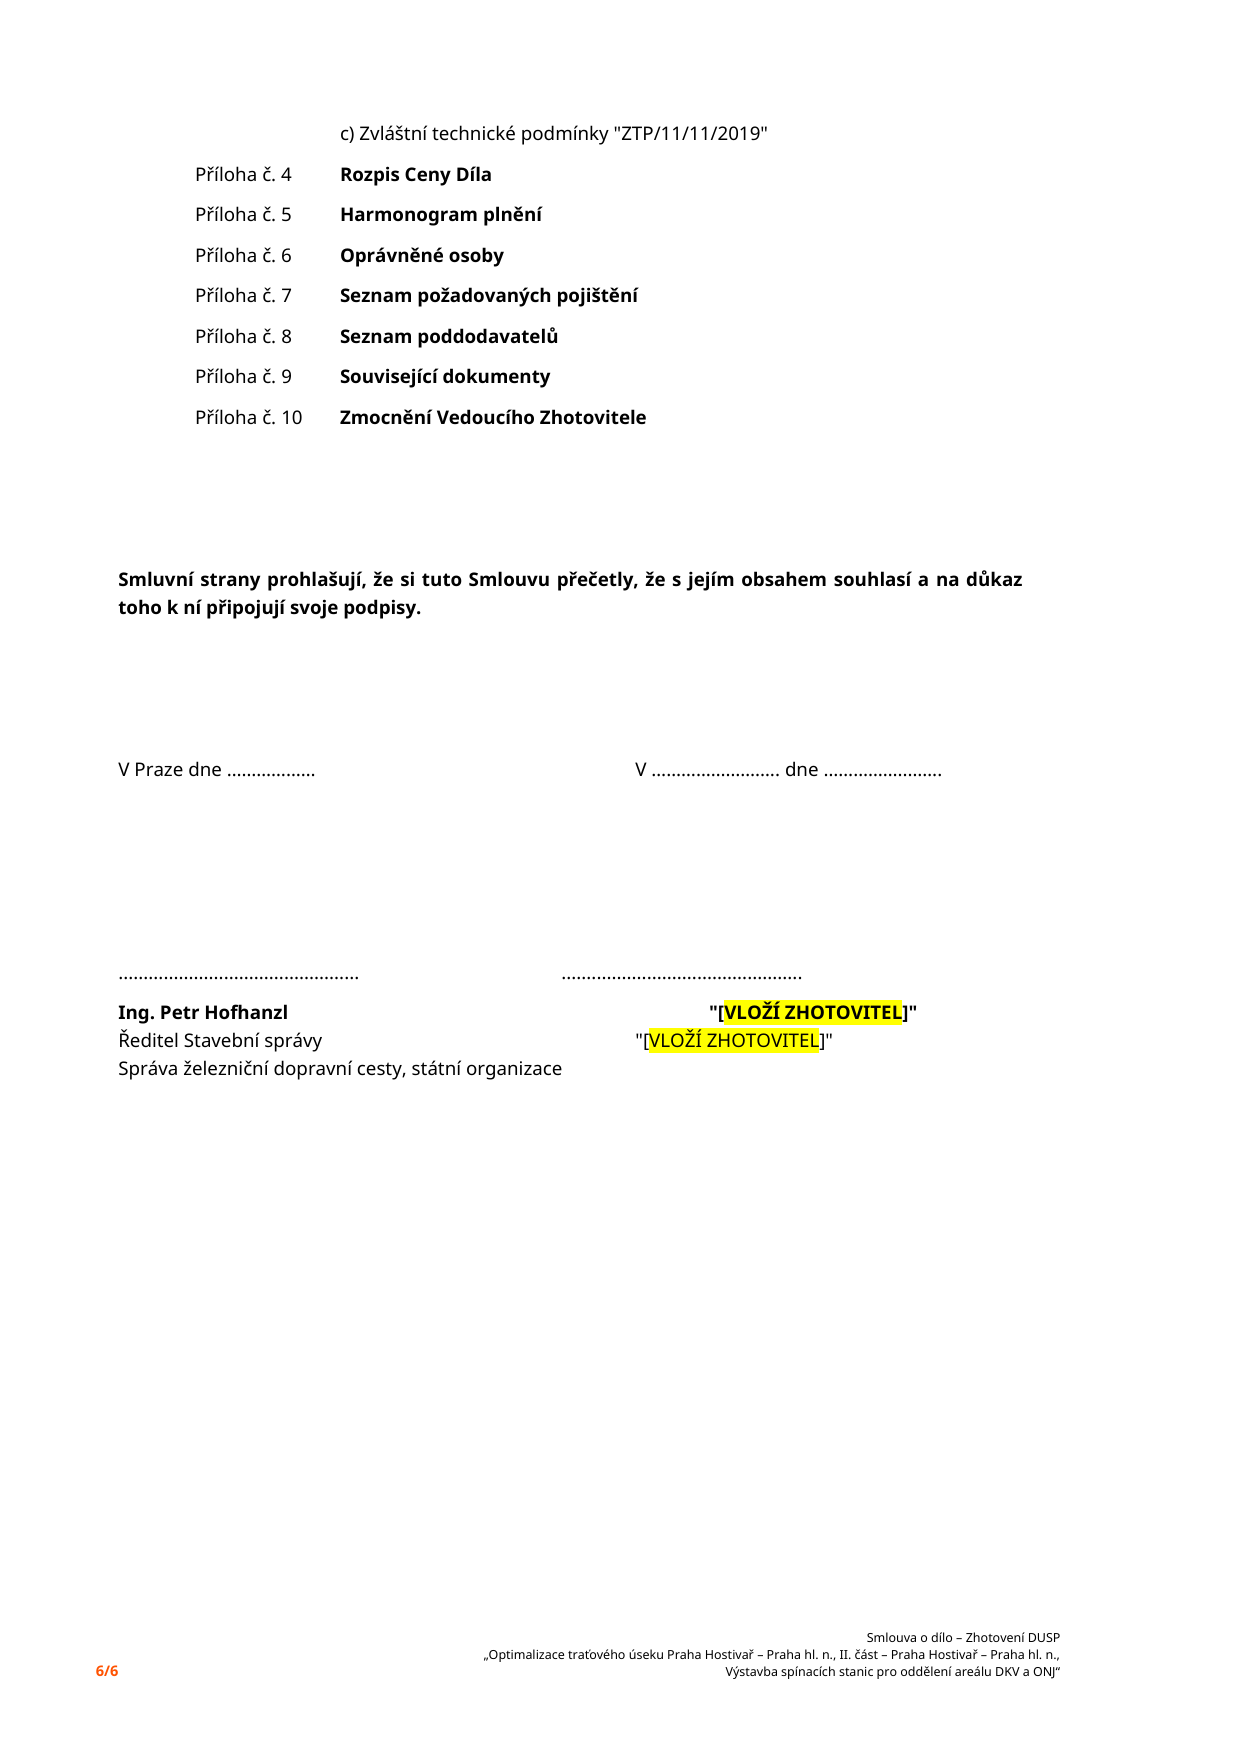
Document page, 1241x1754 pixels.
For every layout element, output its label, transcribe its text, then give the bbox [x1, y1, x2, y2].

text Ředitel Stavební správy "[VLOŽÍ ZHOTOVITEL]" [118, 1028, 649, 1053]
text Správa železniční dopravní cesty, státní organizace [118, 1056, 1024, 1081]
text Příloha č. 9 Související dokumenty [195, 364, 1024, 389]
text c) Zvláštní technické podmínky "ZTP/11/11/2019" [340, 121, 1024, 146]
text Příloha č. 5 Harmonogram plnění [195, 202, 1024, 227]
text ................................................ ................................................ [118, 959, 1024, 984]
text Smluvní strany prohlašují, že si tuto Smlouvu přečetly, že s jejím obsahem souhlasí a na důkaz toho k ní připojují svoje podpisy. [118, 566, 1024, 620]
text Příloha č. 7 Seznam požadovaných pojištění [195, 283, 1024, 308]
text Příloha č. 10 Zmocnění Vedoucího Zhotovitele [195, 404, 1024, 430]
text Ing. Petr Hofhanzl "[VLOŽÍ ZHOTOVITEL]" [118, 999, 1024, 1025]
text Příloha č. 6 Oprávněné osoby [195, 242, 1024, 268]
text Příloha č. 8 Seznam poddodavatelů [195, 323, 1024, 349]
text Příloha č. 4 Rozpis Ceny Díla [195, 161, 1024, 187]
text V Praze dne ……………… V ………………….…. dne ……………..……. [118, 756, 1024, 782]
text Ředitel Stavební správy "[VLOŽÍ ZHOTOVITEL]" [819, 1028, 1024, 1053]
